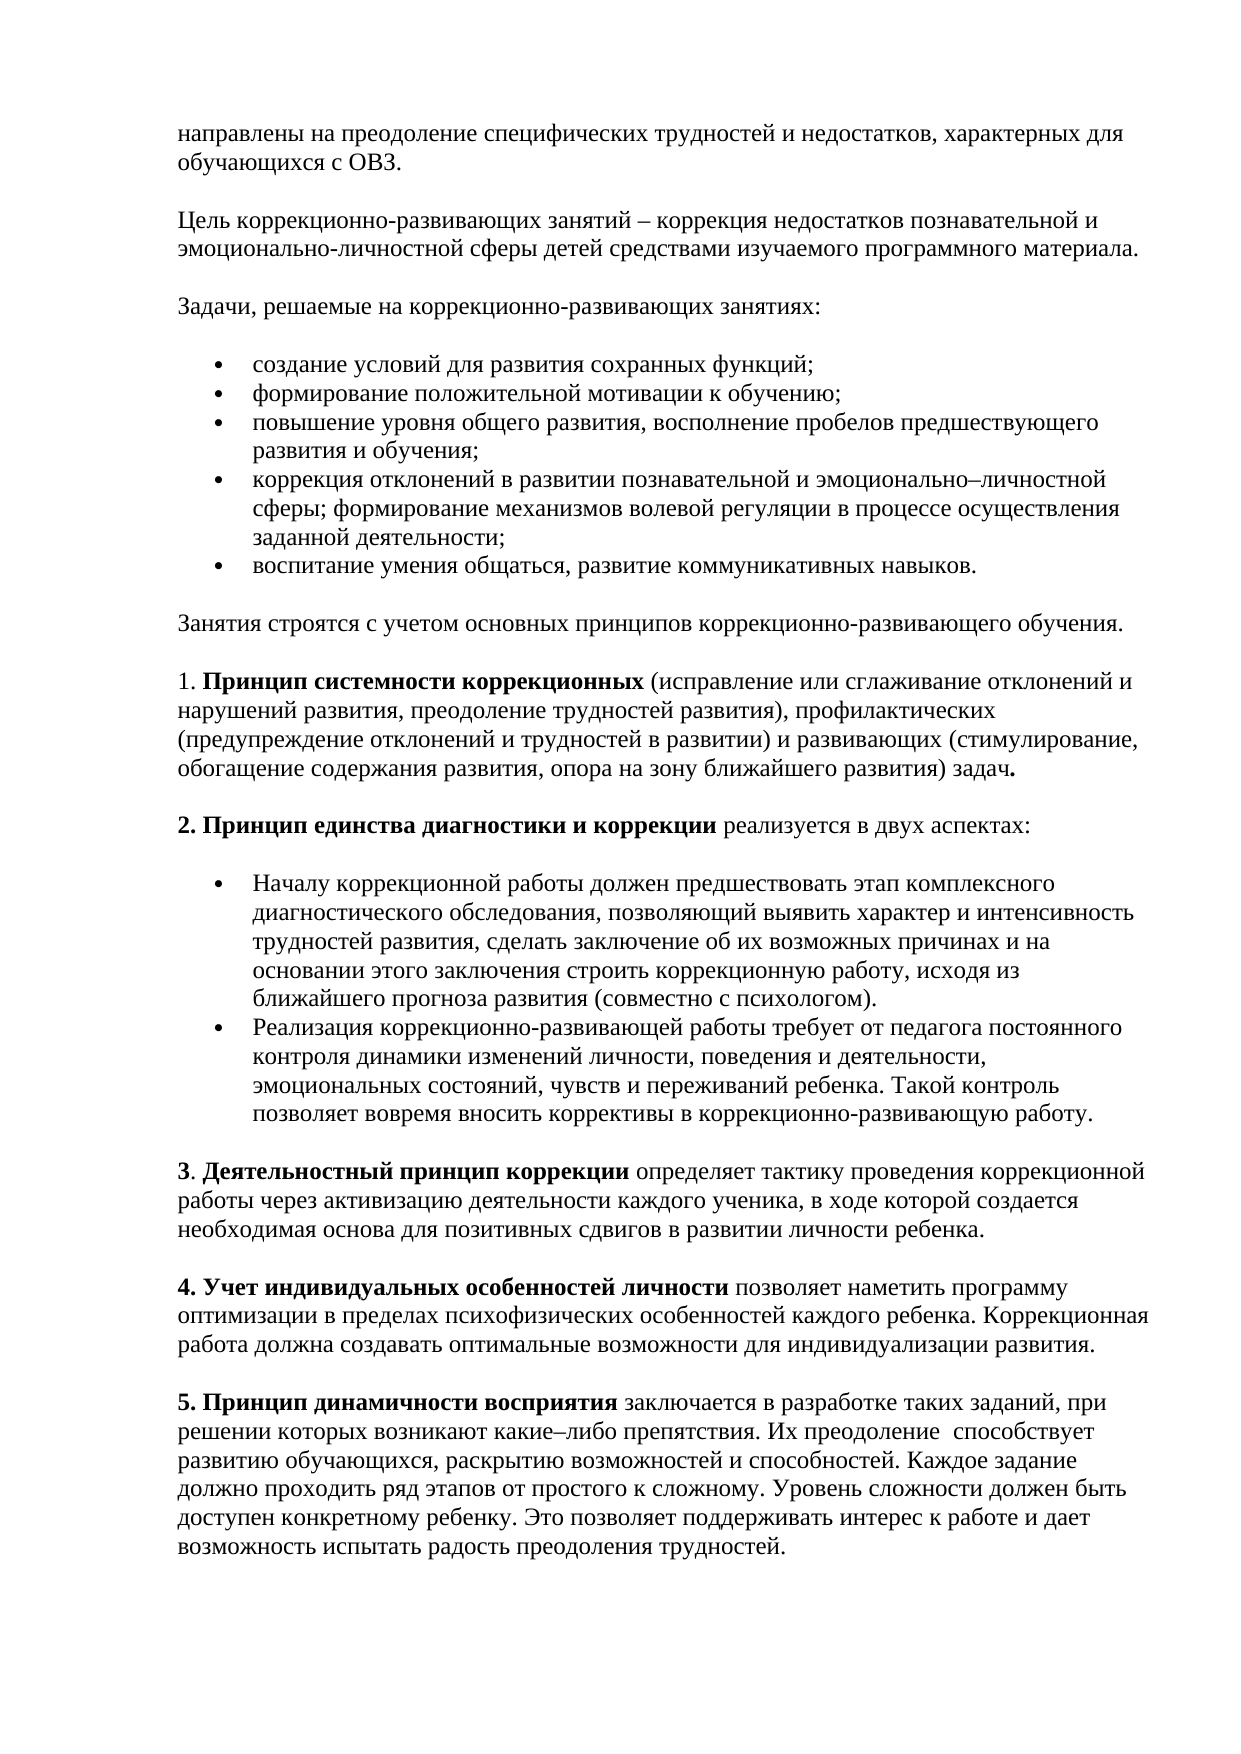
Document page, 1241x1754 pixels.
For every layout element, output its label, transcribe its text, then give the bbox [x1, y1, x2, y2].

text 4. Учет индивидуальных особенностей личности позволяет наметить программу оптимизации в пределах психофизических особенностей каждого ребенка. Коррекционная работа должна создавать оптимальные возможности для индивидуализации развития. [177, 1272, 1152, 1358]
text 5. Принцип динамичности восприятия заключается в разработке таких заданий, при решении которых возникают какие–либо препятствия. Их преодоление способствует развитию обучающихся, раскрытию возможностей и способностей. Каждое задание должно проходить ряд этапов от простого к сложному. Уровень сложности должен быть доступен конкретному ребенку. Это позволяет поддерживать интерес к работе и дает возможность испытать радость преодоления трудностей. [177, 1387, 1152, 1560]
list коррекция отклонений в развитии познавательной и эмоционально–личностной сферы; формирование механизмов волевой регуляции в процессе осуществления заданной деятельности; [215, 464, 1152, 551]
text 1. Принцип системности коррекционных (исправление или сглаживание отклонений и нарушений развития, преодоление трудностей развития), профилактических (предупреждение отклонений и трудностей в развитии) и развивающих (стимулирование, обогащение содержания развития, опора на зону ближайшего развития) задач. [177, 666, 1152, 781]
list Реализация коррекционно-развивающей работы требует от педагога постоянного контроля динамики изменений личности, поведения и деятельности, эмоциональных состояний, чувств и переживаний ребенка. Такой контроль позволяет вовремя вносить коррективы в коррекционно-развивающую работу. [215, 1012, 1152, 1127]
text 2. Принцип единства диагностики и коррекции реализуется в двух аспектах: [177, 811, 1152, 839]
text Занятия строятся с учетом основных принципов коррекционно-развивающего обучения. [177, 608, 1152, 637]
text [177, 118, 1152, 176]
text Цель коррекционно-развивающих занятий – коррекция недостатков познавательной и эмоционально-личностной сферы детей средствами изучаемого программного материала. [177, 205, 1152, 262]
text 3. Деятельностный принцип коррекции определяет тактику проведения коррекционной работы через активизацию деятельности каждого ученика, в ходе которой создается необходимая основа для позитивных сдвигов в развитии личности ребенка. [177, 1156, 1152, 1243]
list воспитание умения общаться, развитие коммуникативных навыков. [215, 551, 1152, 579]
list Началу коррекционной работы должен предшествовать этап комплексного диагностического обследования, позволяющий выявить характер и интенсивность трудностей развития, сделать заключение об их возможных причинах и на основании этого заключения строить коррекционную работу, исходя из ближайшего прогноза развития (совместно с психологом). [215, 868, 1152, 1012]
list формирование положительной мотивации к обучению; [215, 378, 1152, 407]
list повышение уровня общего развития, восполнение пробелов предшествующего развития и обучения; [215, 407, 1152, 464]
text Задачи, решаемые на коррекционно-развивающих занятиях: [177, 291, 1152, 320]
list создание условий для развития сохранных функций; [215, 349, 1152, 378]
